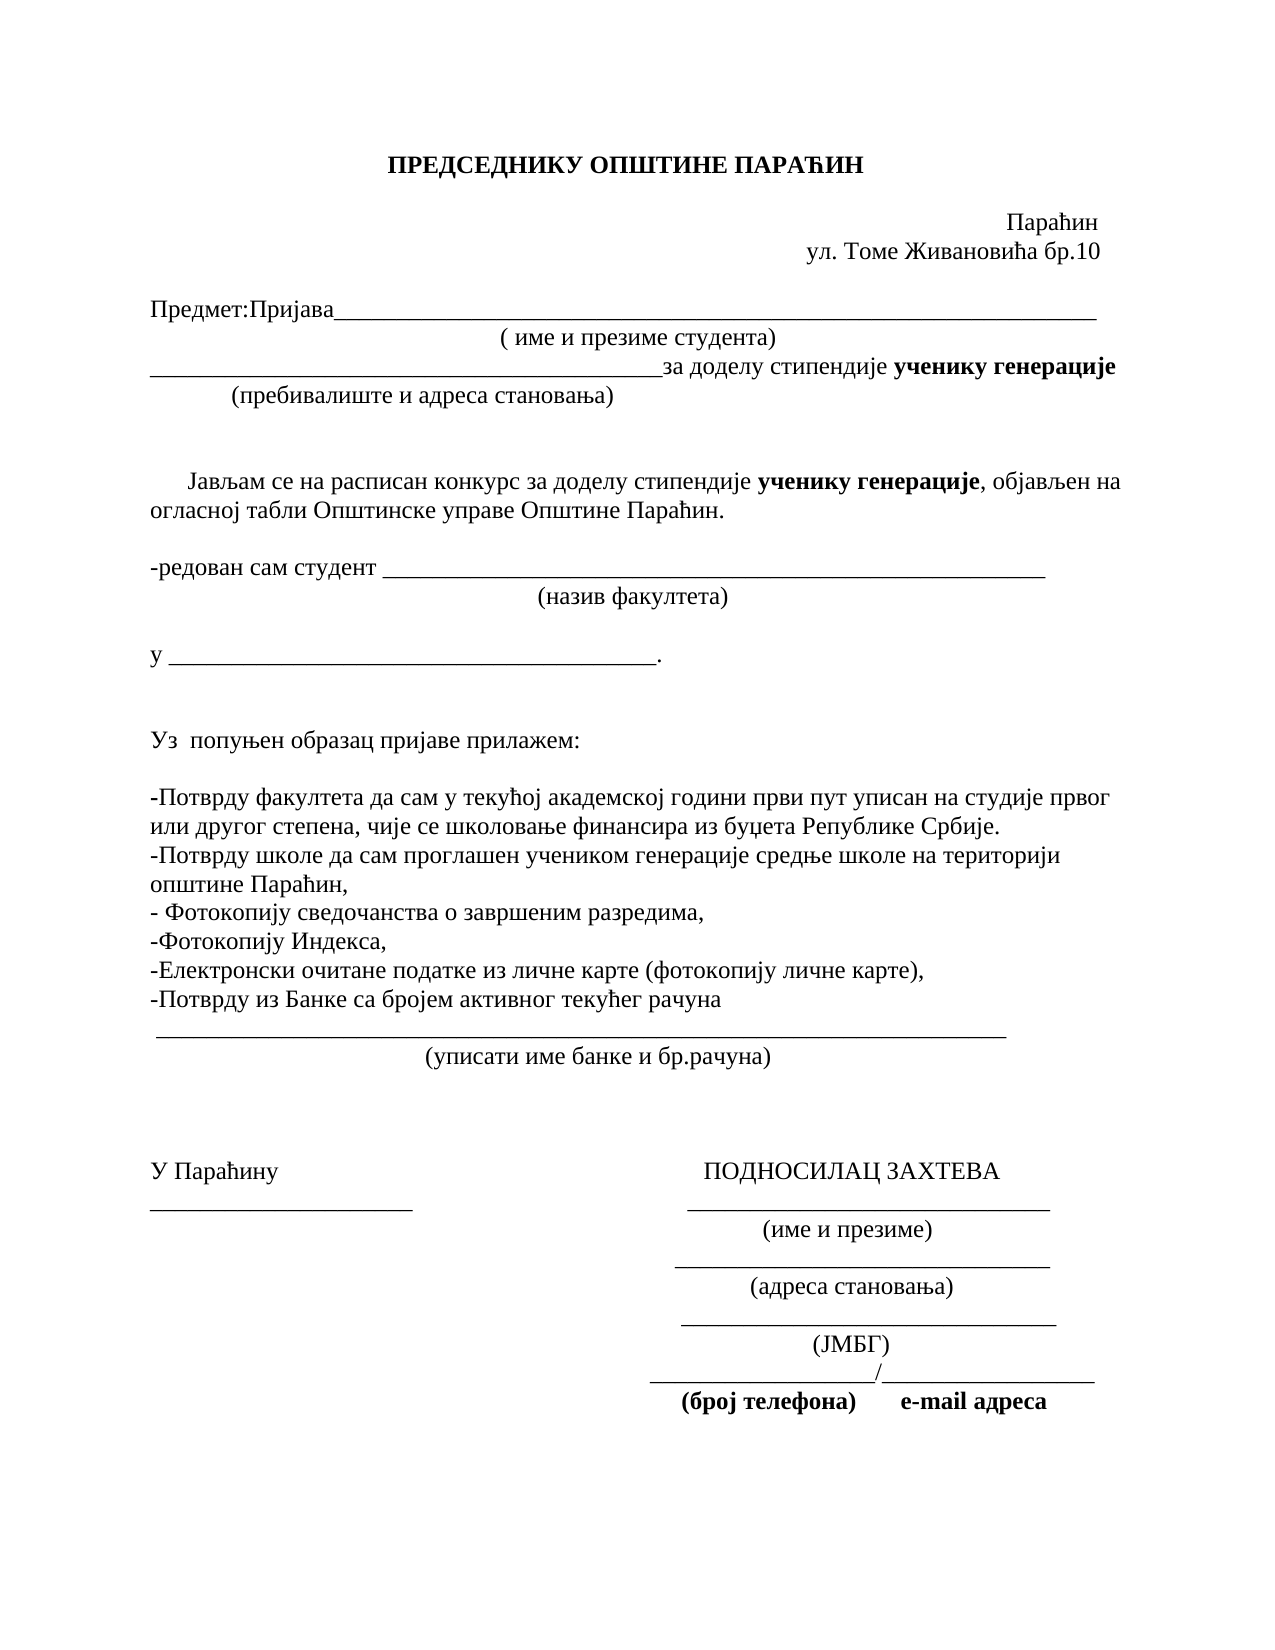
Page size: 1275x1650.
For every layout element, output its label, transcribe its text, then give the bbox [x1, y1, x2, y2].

text ____________________________________________________________________ [150, 1012, 1125, 1041]
text ______________________________ [150, 1300, 1125, 1329]
text (број телефона) е-mail адреса [150, 1386, 1125, 1415]
text -Потврду из Банке са бројем активног текућег рачуна [150, 984, 1125, 1012]
text Параћин [150, 207, 1125, 236]
text ______________________________ [150, 1242, 1125, 1271]
text -Електронски очитане податке из личне карте (фотокопију личне карте), [150, 955, 1125, 984]
text (уписати име банке и бр.рачуна) [150, 1041, 1125, 1070]
text (назив факултета) [150, 581, 1125, 610]
text _____________________ _____________________________ [150, 1185, 1125, 1214]
text У Параћину ПОДНОСИЛАЦ ЗАХТЕВА [150, 1156, 1125, 1185]
text Јављам се на расписан конкурс за доделу стипендије ученику генерације, објављен на огласној табли Општинске управе Општине Параћин. [150, 466, 1125, 524]
text -редован сам студент _____________________________________________________ [150, 552, 1125, 581]
text у _______________________________________. [150, 639, 1125, 667]
text _________________________________________за доделу стипендије ученику генерације [150, 351, 1125, 380]
text ул. Томе Живановића бр.10 [150, 236, 1125, 265]
text ПРЕДСЕДНИКУ ОПШТИНЕ ПАРАЋИН [150, 150, 1125, 179]
text -Потврду факултета да сaм у текућој академској години први пут уписан на студије првог или другог степена, чије се школовање финансира из буџета Републике Србије. [150, 782, 1125, 840]
text Уз пoпуњен образац пријаве прилажем: [150, 725, 1125, 754]
text __________________/_________________ [150, 1357, 1125, 1386]
text -Потврду школе да сам проглашен учеником генерације средње школе на територији општине Параћин, [150, 840, 1125, 897]
text (пребивалиште и адреса становања) [150, 380, 1125, 409]
text (име и презиме) [150, 1214, 1125, 1242]
text Предмет:Пријава_____________________________________________________________ [150, 294, 1125, 322]
text - Фотокопију сведочанства о завршеним разредима, [150, 897, 1125, 926]
text -Фотокопију Индекса, [150, 926, 1125, 955]
text (ЈМБГ) [150, 1329, 1125, 1357]
text (адреса становања) [150, 1271, 1125, 1300]
text ( име и презиме студента) [150, 322, 1125, 351]
